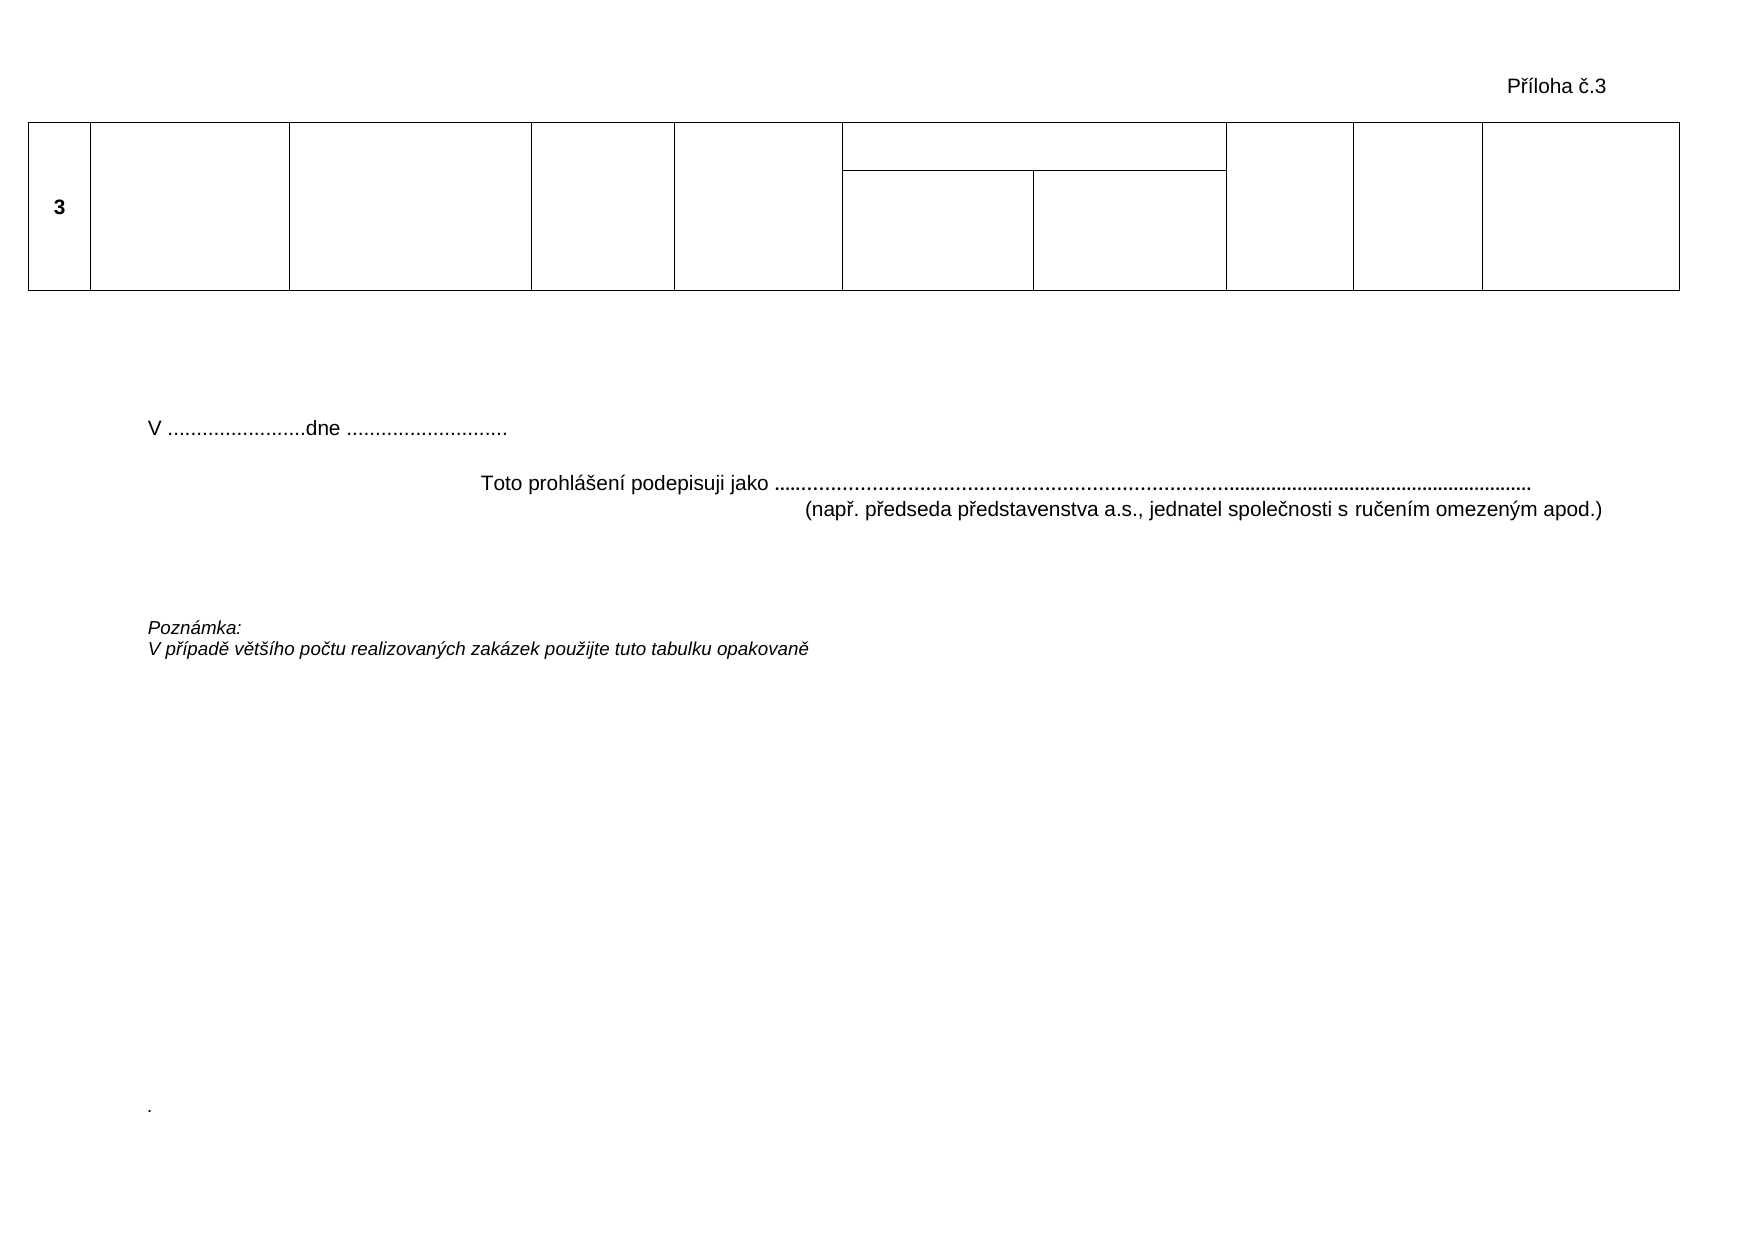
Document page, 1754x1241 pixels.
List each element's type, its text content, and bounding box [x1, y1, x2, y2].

table_cell [843, 171, 1033, 290]
text V případě většího počtu realizovaných zakázek použijte tuto tabulku opakovaně [148, 638, 1606, 660]
text Poznámka: [148, 617, 1606, 638]
text (např. předseda představenstva a.s., jednatel společnosti s ručením omezeným apod.) [485, 497, 1606, 521]
table_cell [1354, 123, 1482, 290]
table_cell 3 [29, 123, 90, 290]
text Toto prohlášení podepisuji jako .....……………………………………………………………….......................................................... [411, 468, 1606, 497]
table_cell [532, 123, 674, 290]
text V ........................dne ............................ [148, 416, 1606, 439]
table_cell [675, 123, 842, 290]
table_cell [1227, 123, 1353, 290]
table_cell [1034, 171, 1226, 290]
table_cell [290, 123, 531, 290]
table_cell [1483, 123, 1679, 290]
table_cell [91, 123, 289, 290]
table_cell [843, 123, 1226, 169]
